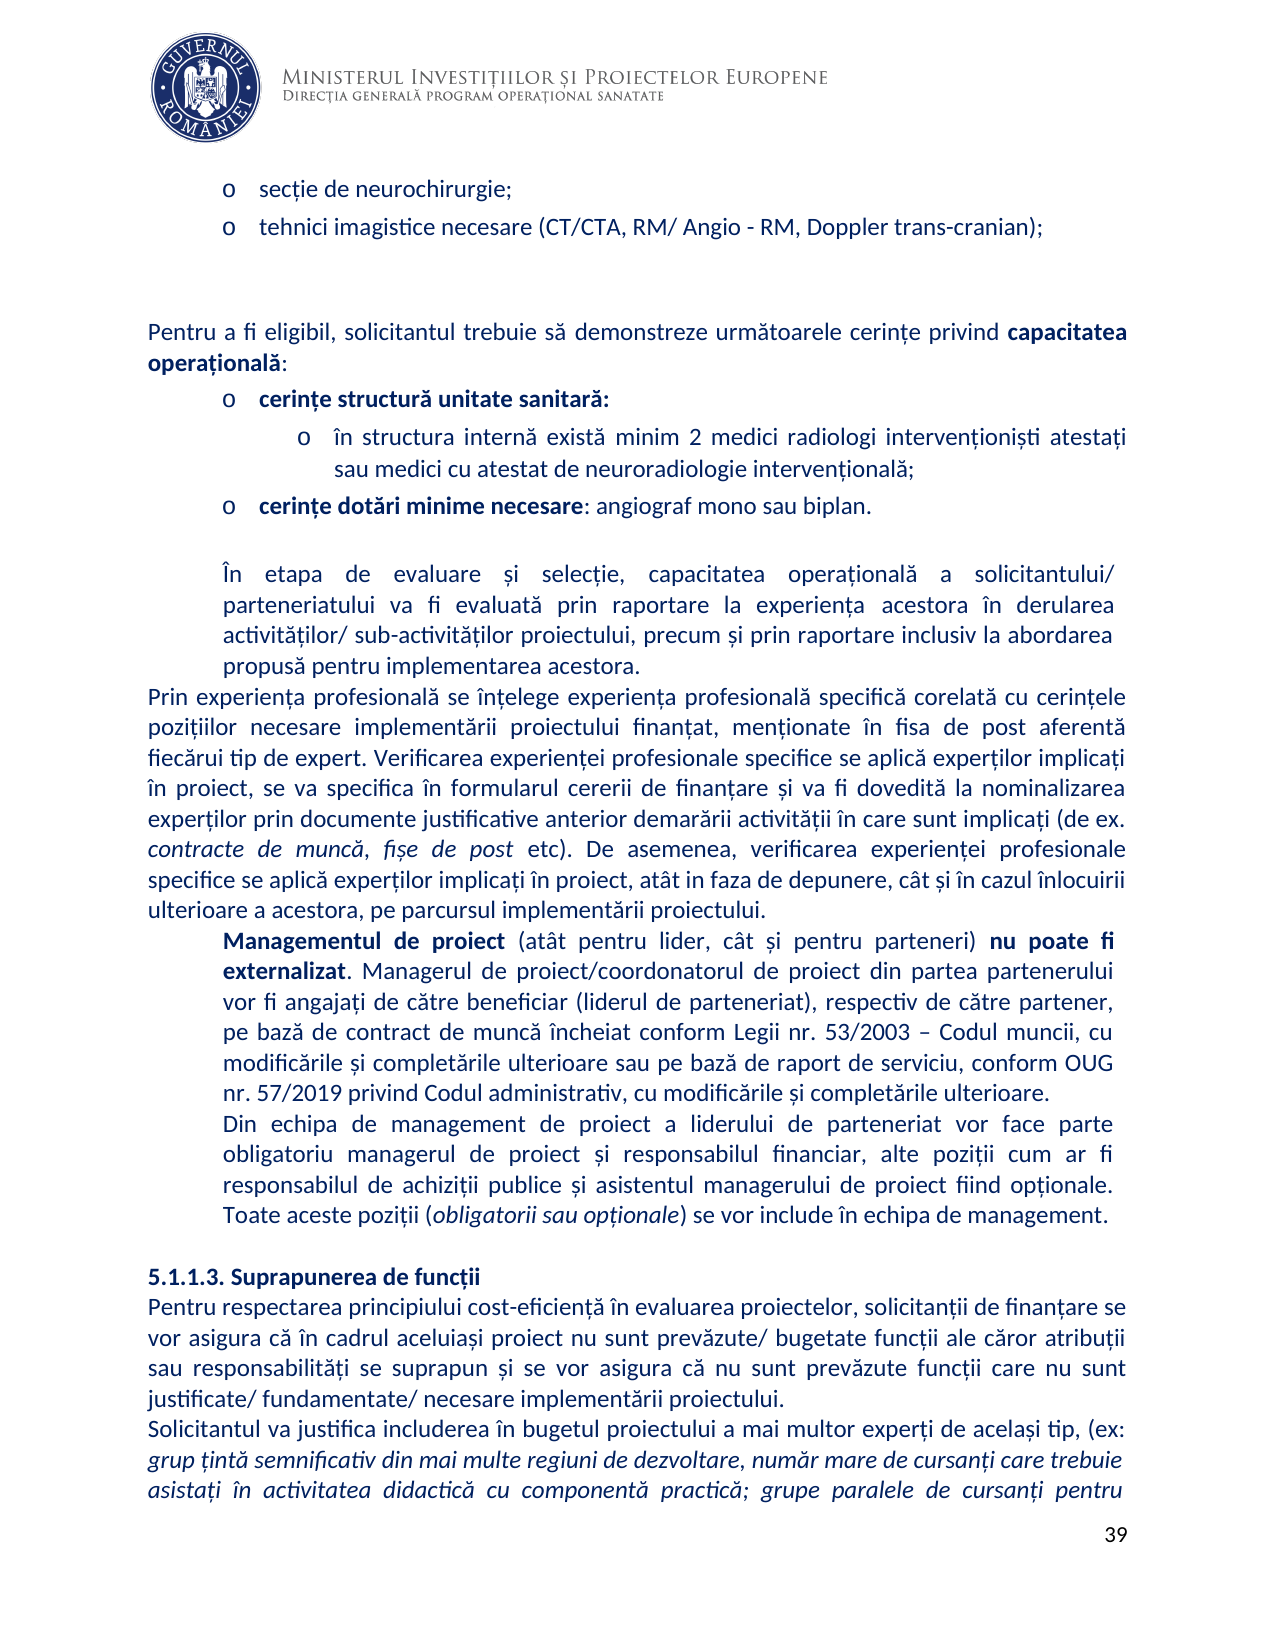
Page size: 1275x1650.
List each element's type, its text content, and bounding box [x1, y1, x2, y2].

list secție de neurochirurgie; [221, 173, 1127, 205]
text În etapa de evaluare și selecție, capacitatea operațională a solicitantului/ parteneriatului va fi evaluată prin raportare la experiența acestora în derularea activităților/ sub-activităților proiectului, precum și prin raportare inclusiv la abordarea propusă pentru implementarea acestora. [223, 559, 1115, 681]
text Managementul de proiect (atât pentru lider, cât și pentru parteneri) nu poate fi externalizat. Managerul de proiect/coordonatorul de proiect din partea partenerului vor fi angajați de către beneficiar (liderul de parteneriat), respectiv de către partener, pe bază de contract de muncă încheiat conform Legii nr. 53/2003 – Codul muncii, cu modificările și completările ulterioare sau pe bază de raport de serviciu, conform OUG nr. 57/2019 privind Codul administrativ, cu modificările și completările ulterioare. [223, 925, 1115, 1108]
picture [147, 29, 852, 145]
text 5.1.1.3. Suprapunerea de funcții [148, 1261, 1127, 1291]
text Din echipa de management de proiect a liderului de parteneriat vor face parte obligatoriu managerul de proiect și responsabilul financiar, alte poziții cum ar fi responsabilul de achiziții publice și asistentul managerului de proiect fiind opționale. Toate aceste poziții (obligatorii sau opționale) se vor include în echipa de management. [223, 1108, 1115, 1230]
text Pentru respectarea principiului cost-eficiență în evaluarea proiectelor, solicitanții de finanțare se vor asigura că în cadrul aceluiași proiect nu sunt prevăzute/ bugetate funcții ale căror atribuții sau responsabilități se suprapun și se vor asigura că nu sunt prevăzute funcții care nu sunt justificate/ fundamentate/ necesare implementării proiectului. [148, 1291, 1127, 1413]
list tehnici imagistice necesare (CT/CTA, RM/ Angio - RM, Doppler trans-cranian); [221, 211, 1127, 243]
list în structura internă există minim 2 medici radiologi intervenționiști atestați sau medici cu atestat de neuroradiologie intervențională; [296, 422, 1127, 484]
list cerințe dotări minime necesare: angiograf mono sau biplan. [221, 490, 1127, 522]
list cerințe structură unitate sanitară: [221, 383, 1127, 415]
text Prin experiența profesională se înțelege experiența profesională specifică corelată cu cerințele pozițiilor necesare implementării proiectului finanțat, menționate în fisa de post aferentă fiecărui tip de expert. Verificarea experienței profesionale specifice se aplică experților implicați în proiect, se va specifica în formularul cererii de finanțare și va fi dovedită la nominalizarea experților prin documente justificative anterior demarării activității în care sunt implicați (de ex. contracte de muncă, fișe de post etc). De asemenea, verificarea experienței profesionale specifice se aplică experților implicați în proiect, atât in faza de depunere, cât și în cazul înlocuirii ulterioare a acestora, pe parcursul implementării proiectului. [148, 681, 1127, 925]
text Pentru a fi eligibil, solicitantul trebuie să demonstreze următoarele cerințe privind capacitatea operațională: [148, 316, 1127, 377]
